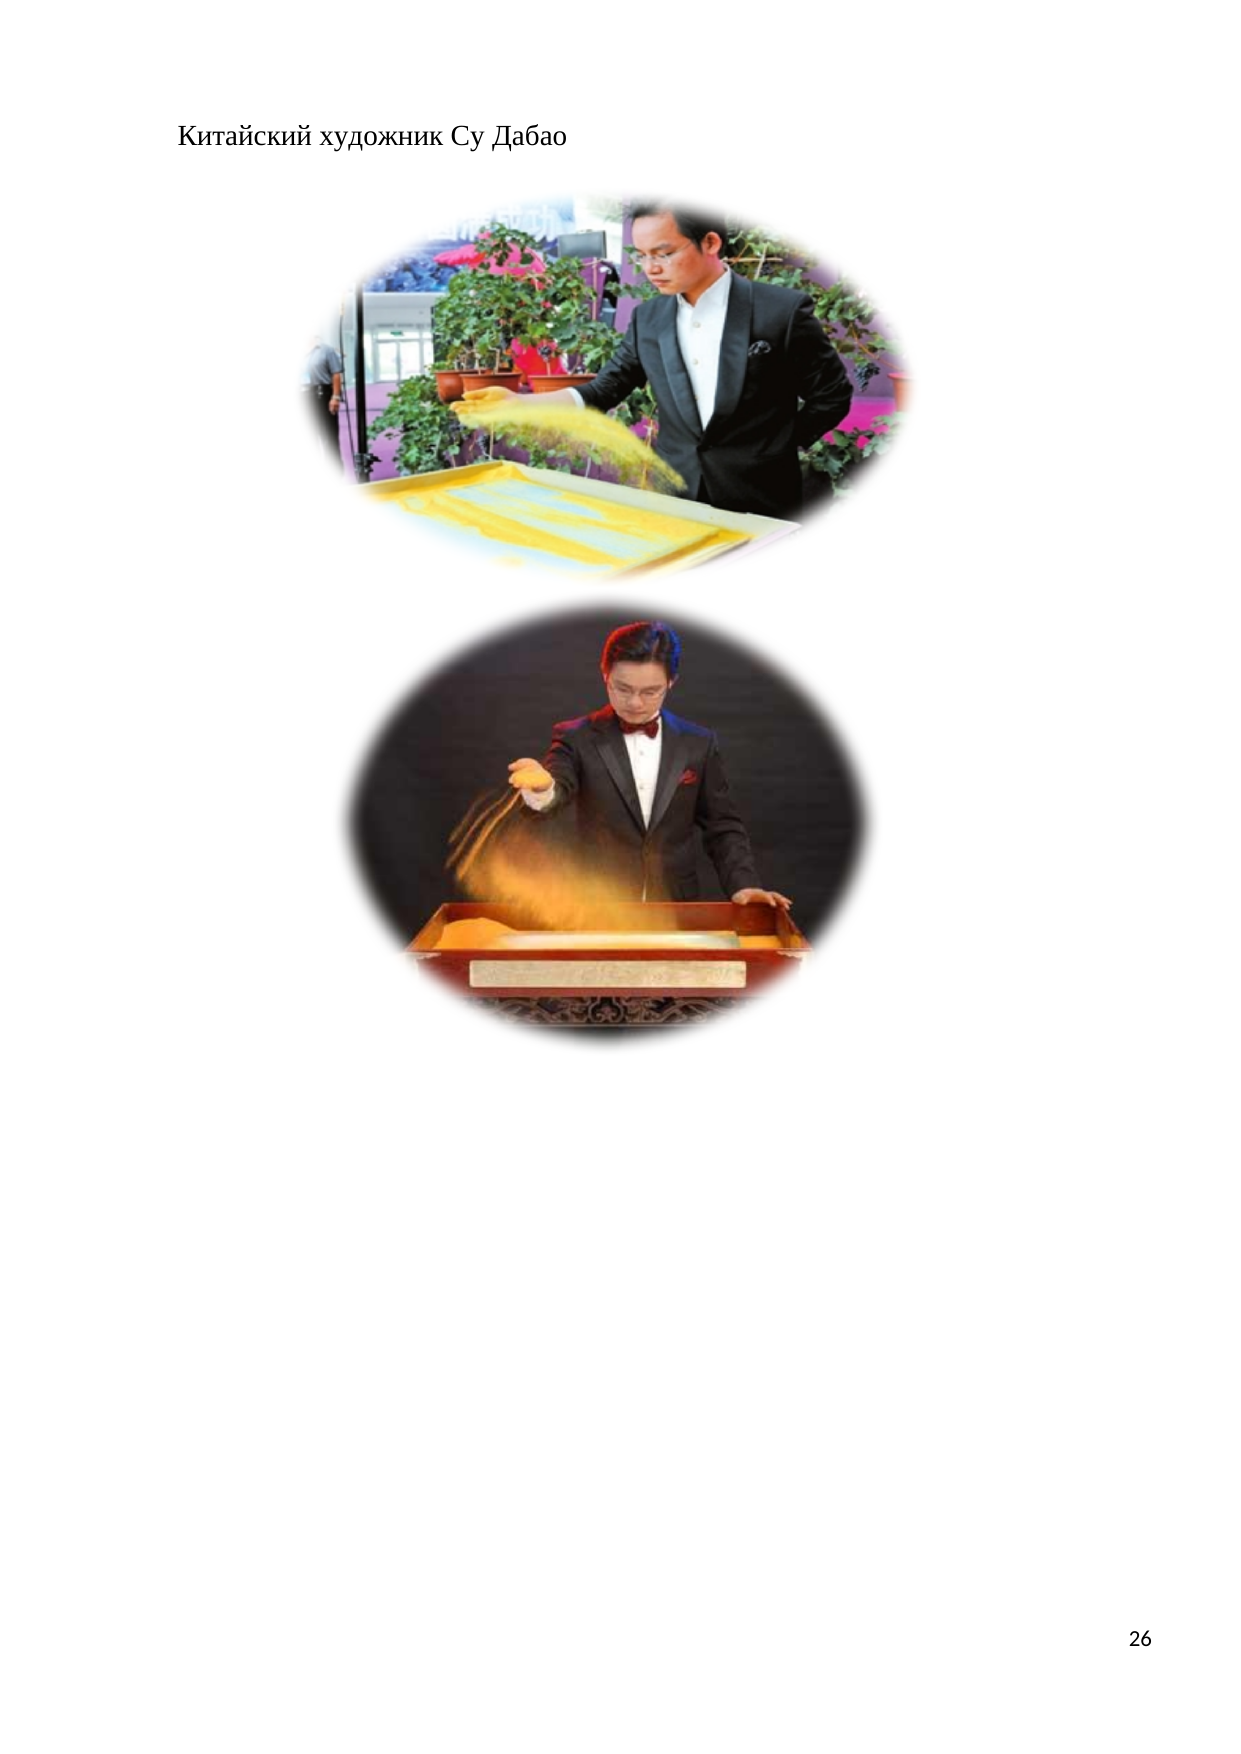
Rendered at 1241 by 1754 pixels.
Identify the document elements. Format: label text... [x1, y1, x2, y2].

text Китайский художник Су Дабао [177, 118, 1033, 152]
picture [361, 618, 854, 1027]
picture [322, 214, 892, 560]
